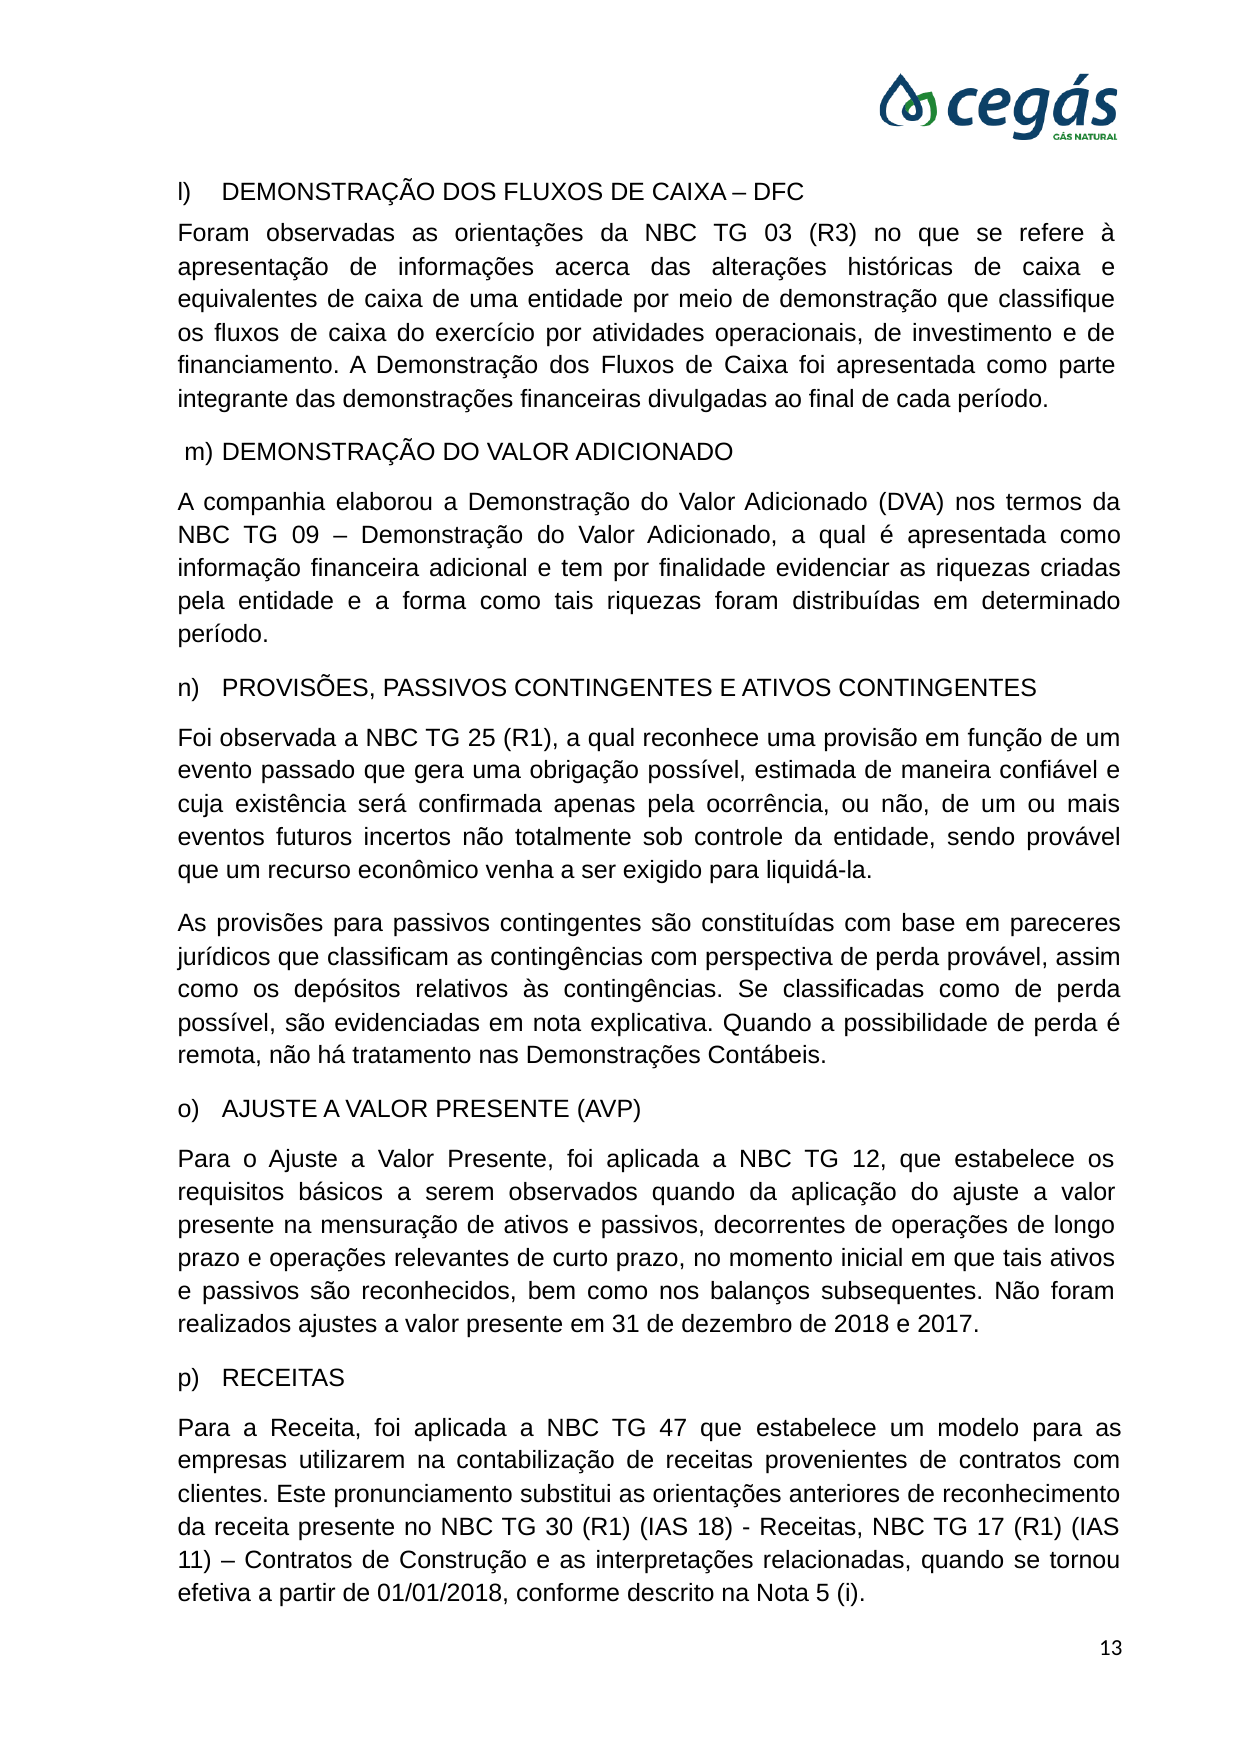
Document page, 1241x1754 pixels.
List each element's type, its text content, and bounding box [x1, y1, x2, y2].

list RECEITAS [177, 1363, 1117, 1392]
text Para a Receita, foi aplicada a NBC TG 47 que estabelece um modelo para as empresas utilizarem na contabilização de receitas provenientes de contratos com clientes. Este pronunciamento substitui as orientações anteriores de reconhecimento da receita presente no NBC TG 30 (R1) (IAS 18) - Receitas, NBC TG 17 (R1) (IAS 11) – Contratos de Construção e as interpretações relacionadas, quando se tornou efetiva a partir de 01/01/2018, conforme descrito na Nota 5 (i). [177, 1412, 1122, 1606]
picture [879, 73, 1118, 140]
text Foi observada a NBC TG 25 (R1), a qual reconhece uma provisão em função de um evento passado que gera uma obrigação possível, estimada de maneira confiável e cuja existência será confirmada apenas pela ocorrência, ou não, de um ou mais eventos futuros incertos não totalmente sob controle da entidade, sendo provável que um recurso econômico venha a ser exigido para liquidá-la. [177, 722, 1122, 883]
list PROVISÕES, PASSIVOS CONTINGENTES E ATIVOS CONTINGENTES [177, 673, 1117, 702]
list AJUSTE A VALOR PRESENTE (AVP) [177, 1094, 1117, 1123]
text A companhia elaborou a Demonstração do Valor Adicionado (DVA) nos termos da NBC TG 09 – Demonstração do Valor Adicionado, a qual é apresentada como informação financeira adicional e tem por finalidade evidenciar as riquezas criadas pela entidade e a forma como tais riquezas foram distribuídas em determinado período. [177, 487, 1122, 648]
list DEMONSTRAÇÃO DO VALOR ADICIONADO [184, 437, 1117, 466]
text As provisões para passivos contingentes são constituídas com base em pareceres jurídicos que classificam as contingências com perspectiva de perda provável, assim como os depósitos relativos às contingências. Se classificadas como de perda possível, são evidenciadas em nota explicativa. Quando a possibilidade de perda é remota, não há tratamento nas Demonstrações Contábeis. [177, 908, 1122, 1069]
text Para o Ajuste a Valor Presente, foi aplicada a NBC TG 12, que estabelece os requisitos básicos a serem observados quando da aplicação do ajuste a valor presente na mensuração de ativos e passivos, decorrentes de operações de longo prazo e operações relevantes de curto prazo, no momento inicial em que tais ativos e passivos são reconhecidos, bem como nos balanços subsequentes. Não foram realizados ajustes a valor presente em 31 de dezembro de 2018 e 2017. [177, 1144, 1117, 1338]
list DEMONSTRAÇÃO DOS FLUXOS DE CAIXA – DFC [177, 177, 1117, 206]
text Foram observadas as orientações da NBC TG 03 (R3) no que se refere à apresentação de informações acerca das alterações históricas de caixa e equivalentes de caixa de uma entidade por meio de demonstração que classifique os fluxos de caixa do exercício por atividades operacionais, de investimento e de financiamento. A Demonstração dos Fluxos de Caixa foi apresentada como parte integrante das demonstrações financeiras divulgadas ao final de cada período. [177, 218, 1117, 412]
